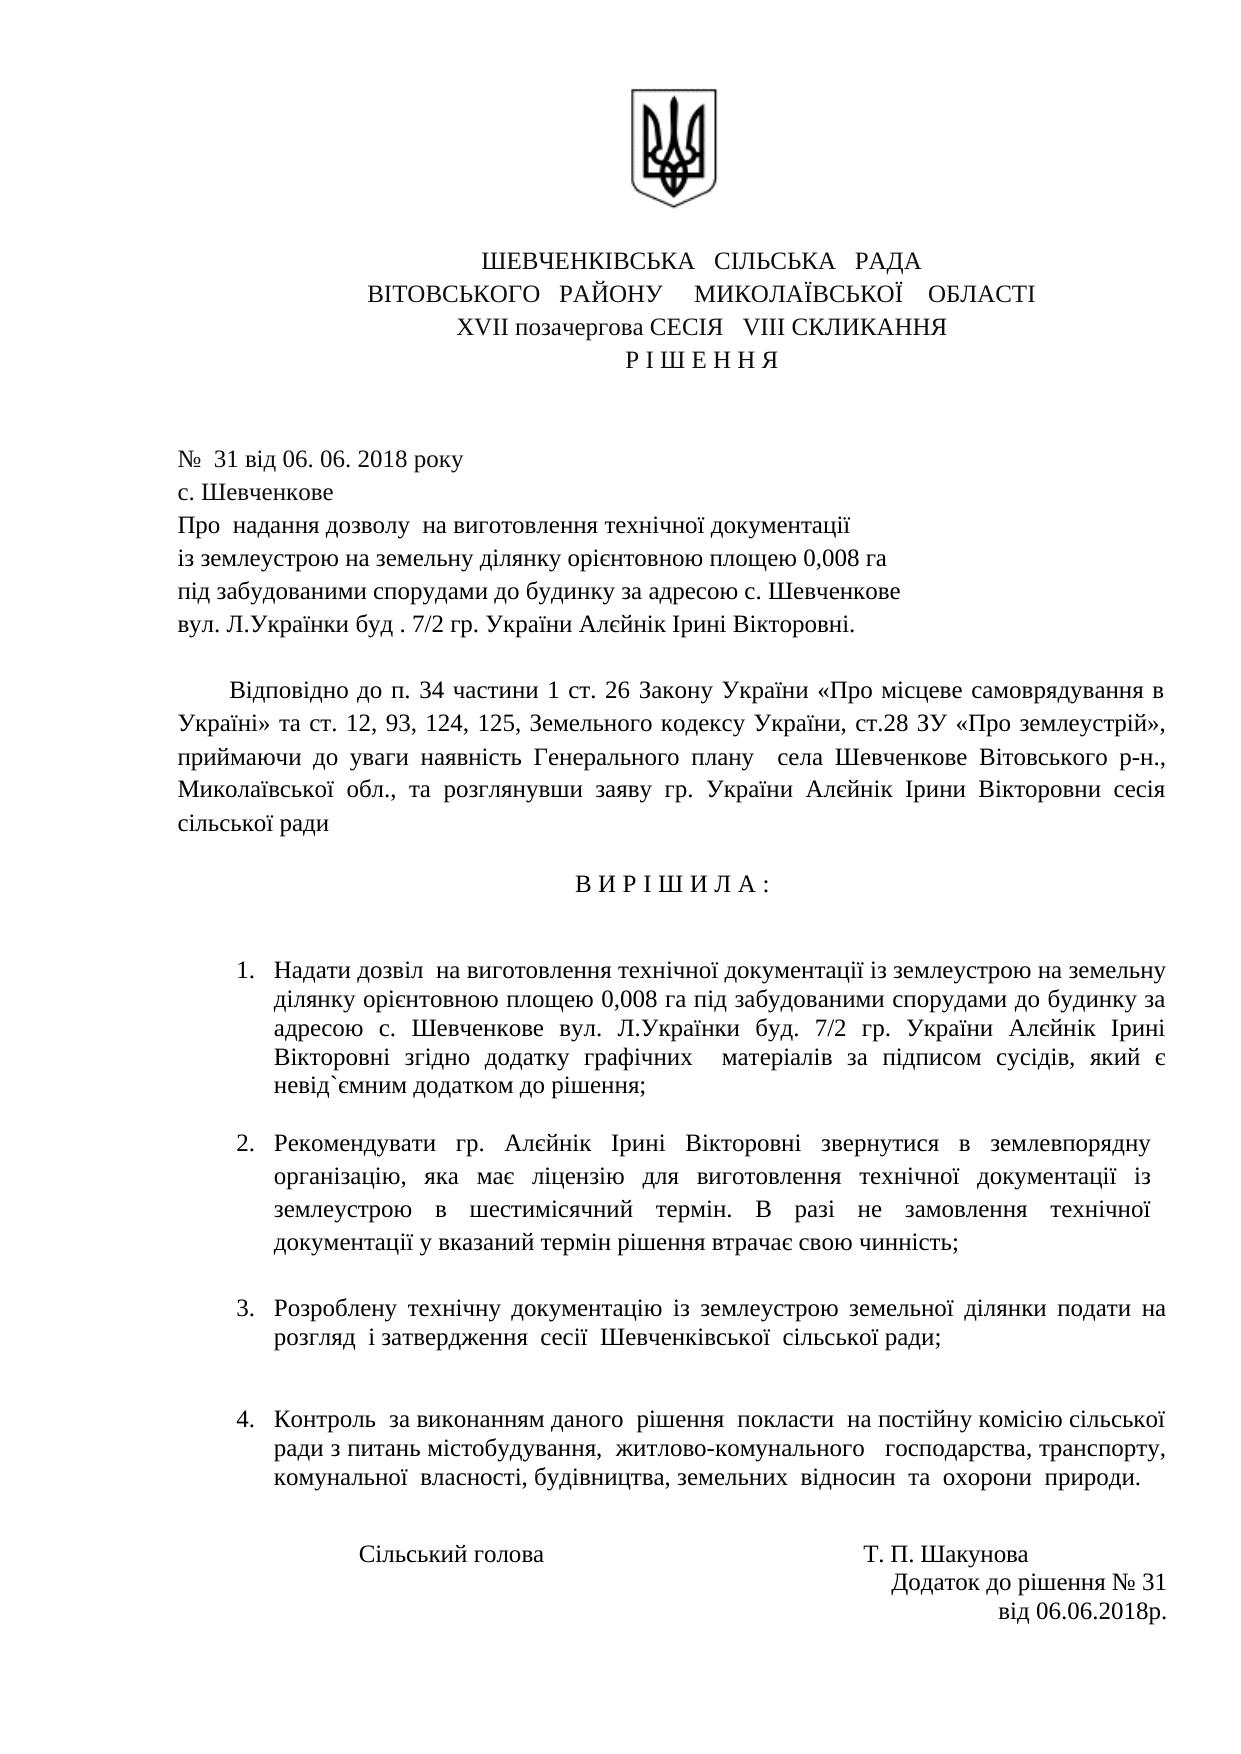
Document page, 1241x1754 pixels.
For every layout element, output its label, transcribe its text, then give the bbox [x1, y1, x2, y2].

text № 31 від 06. 06. 2018 року с. Шевченкове [177, 444, 1167, 506]
text під забудованими спорудами до будинку за адресою с. Шевченкове [177, 576, 1167, 605]
text вул. Л.Українки буд . 7/2 гр. України Алєйнік Ірині Вікторовні. [177, 609, 1167, 638]
text ВИРІШИЛА: [177, 869, 1167, 898]
picture [630, 88, 718, 209]
text ШЕВЧЕНКІВСЬКА СІЛЬСЬКА РАДА ВІТОВСЬКОГО РАЙОНУ МИКОЛАЇВСЬКОЇ ОБЛАСТІ ХVІІ позачергова СЕСІЯ VІІІ СКЛИКАННЯ [236, 246, 1167, 341]
list Рекомендувати гр. Алєйнік Ірині Вікторовні звернутися в землевпорядну організацію, яка має ліцензію для виготовлення технічної документації із землеустрою в шестимісячний термін. В разі не замовлення технічної документації у вказаний термін рішення втрачає свою чинність; [236, 1128, 1152, 1256]
text Відповідно до п. 34 частини 1 ст. 26 Закону України «Про місцеве самоврядування в Україні» та ст. 12, 93, 124, 125, Земельного кодексу України, ст.28 ЗУ «Про землеустрій», приймаючи до уваги наявність Генерального плану села Шевченкове Вітовського р-н., Миколаївської обл., та розглянувши заяву гр. України Алєйнік Ірини Вікторовни сесія сільської ради [177, 676, 1167, 836]
text Про надання дозволу на виготовлення технічної документації [177, 510, 1167, 539]
text Р І Ш Е Н Н Я [236, 345, 1167, 374]
text із землеустрою на земельну ділянку орієнтовною площею 0,008 га [177, 543, 1167, 572]
list Надати дозвіл на виготовлення технічної документації із землеустрою на земельну ділянку орієнтовною площею 0,008 га під забудованими спорудами до будинку за адресою с. Шевченкове вул. Л.Українки буд. 7/2 гр. України Алєйнік Ірині Вікторовні згідно додатку графічних матеріалів за підписом сусідів, який є невід`ємним додатком до рішення; [236, 956, 1167, 1099]
text Сільський голова Т. П. Шакунова [177, 1539, 1167, 1567]
list Розроблену технічну документацію із землеустрою земельної ділянки подати на розгляд і затвердження сесії Шевченківської сільської ради; [236, 1293, 1167, 1351]
list від 06.06.2018р. [274, 1596, 1167, 1625]
list Додаток до рішення № 31 [274, 1567, 1167, 1596]
list Контроль за виконанням даного рішення покласти на постійну комісію сільської ради з питань містобудування, житлово-комунального господарства, транспорту, комунальної власності, будівництва, земельних відносин та охорони природи. [236, 1404, 1167, 1491]
